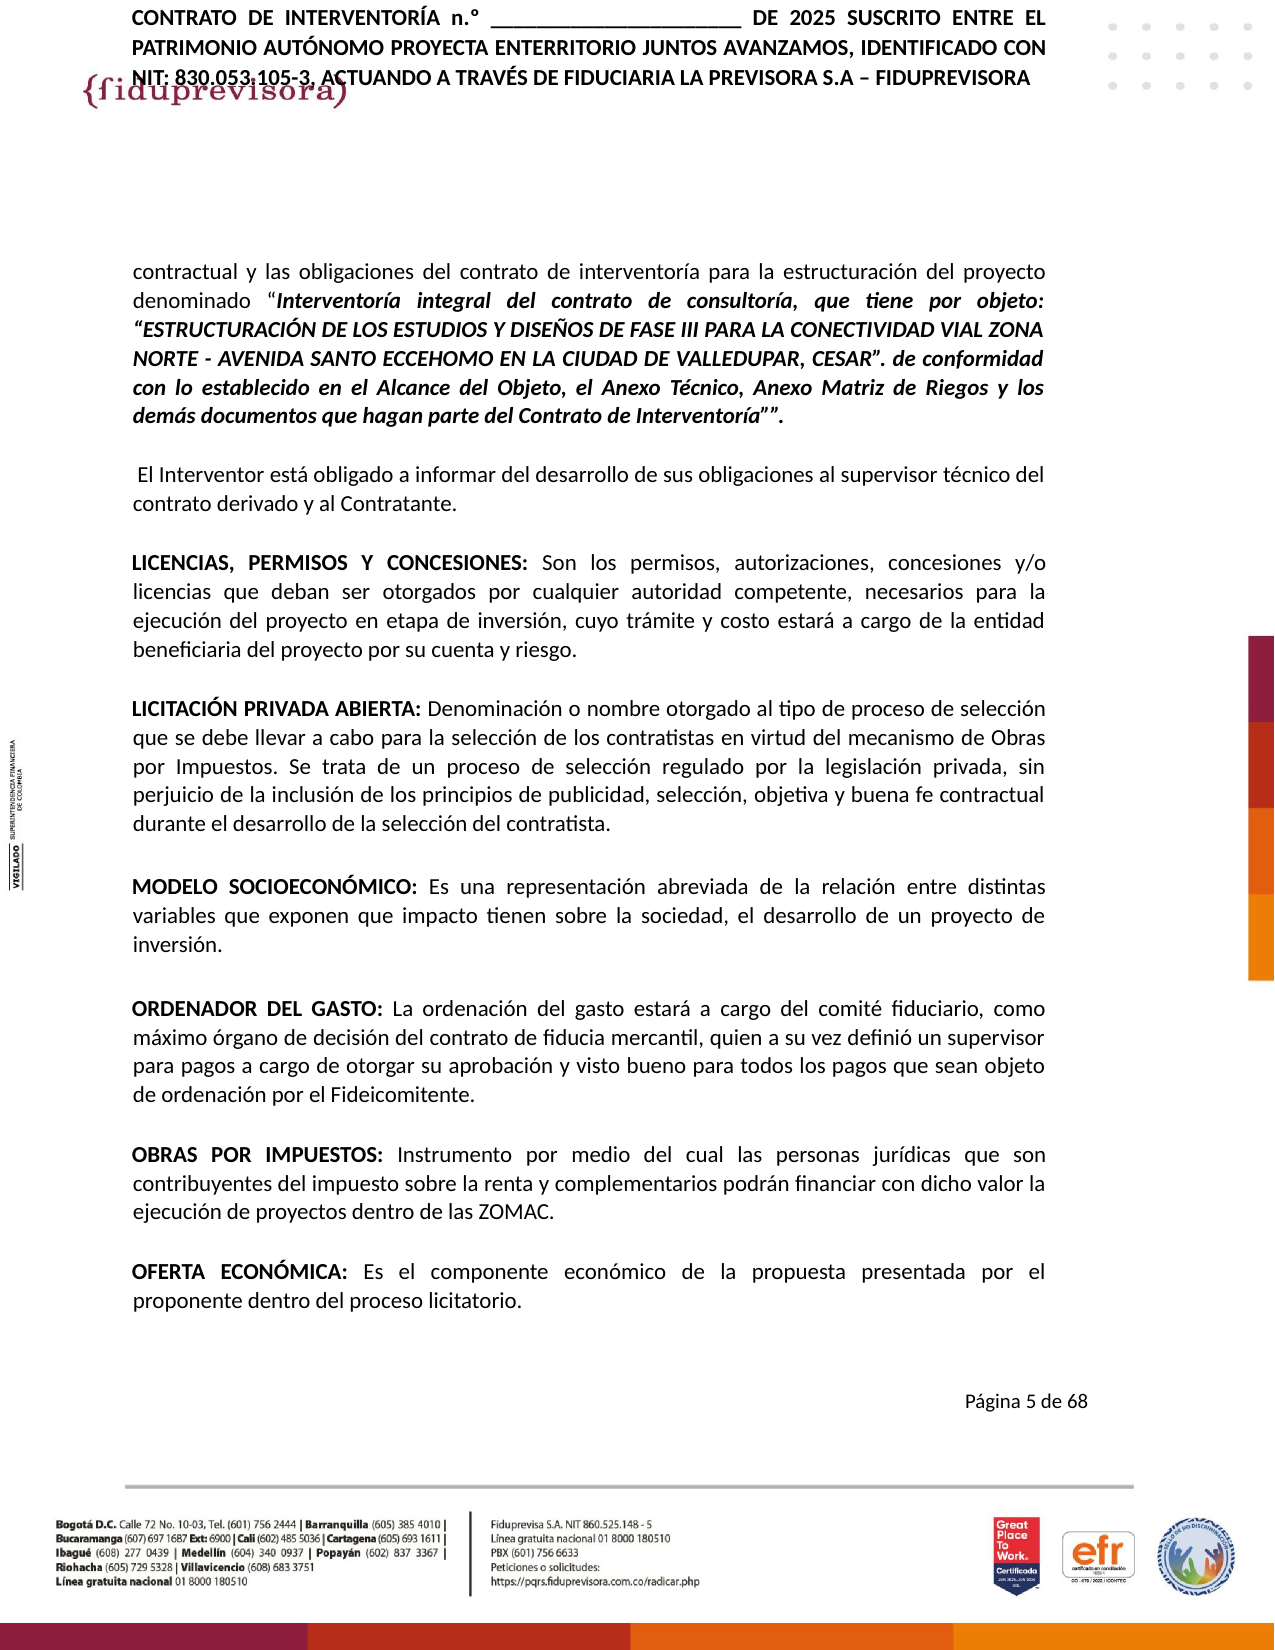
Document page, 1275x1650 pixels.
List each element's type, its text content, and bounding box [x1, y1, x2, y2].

text LICENCIAS, PERMISOS Y CONCESIONES: Son los permisos, autorizaciones, concesiones y/o licencias que deban ser otorgados por cualquier autoridad competente, necesarios para la ejecución del proyecto en etapa de inversión, cuyo trámite y costo estará a cargo de la entidad beneficiaria del proyecto por su cuenta y riesgo. [132, 548, 1047, 663]
picture [0, 3, 1274, 143]
text ORDENADOR DEL GASTO: La ordenación del gasto estará a cargo del comité fiduciario, como máximo órgano de decisión del contrato de fiducia mercantil, quien a su vez definió un supervisor para pagos a cargo de otorgar su aprobación y visto bueno para todos los pagos que sean objeto de ordenación por el Fideicomitente. [132, 994, 1047, 1108]
text OBRAS POR IMPUESTOS: Instrumento por medio del cual las personas jurídicas que son contribuyentes del impuesto sobre la renta y complementarios podrán financiar con dicho valor la ejecución de proyectos dentro de las ZOMAC. [132, 1140, 1047, 1226]
text OFERTA ECONÓMICA: Es el componente económico de la propuesta presentada por el proponente dentro del proceso licitatorio. [132, 1257, 1047, 1314]
picture [0, 186, 1274, 1650]
text MODELO SOCIOECONÓMICO: Es una representación abreviada de la relación entre distintas variables que exponen que impacto tienen sobre la sociedad, el desarrollo de un proyecto de inversión. [132, 872, 1047, 958]
text El Interventor está obligado a informar del desarrollo de sus obligaciones al supervisor técnico del contrato derivado y al Contratante. [132, 460, 1047, 517]
text LICITACIÓN PRIVADA ABIERTA: Denominación o nombre otorgado al tipo de proceso de selección que se debe llevar a cabo para la selección de los contratistas en virtud del mecanismo de Obras por Impuestos. Se trata de un proceso de selección regulado por la legislación privada, sin perjuicio de la inclusión de los principios de publicidad, selección, objetiva y buena fe contractual durante el desarrollo de la selección del contratista. [132, 694, 1047, 837]
